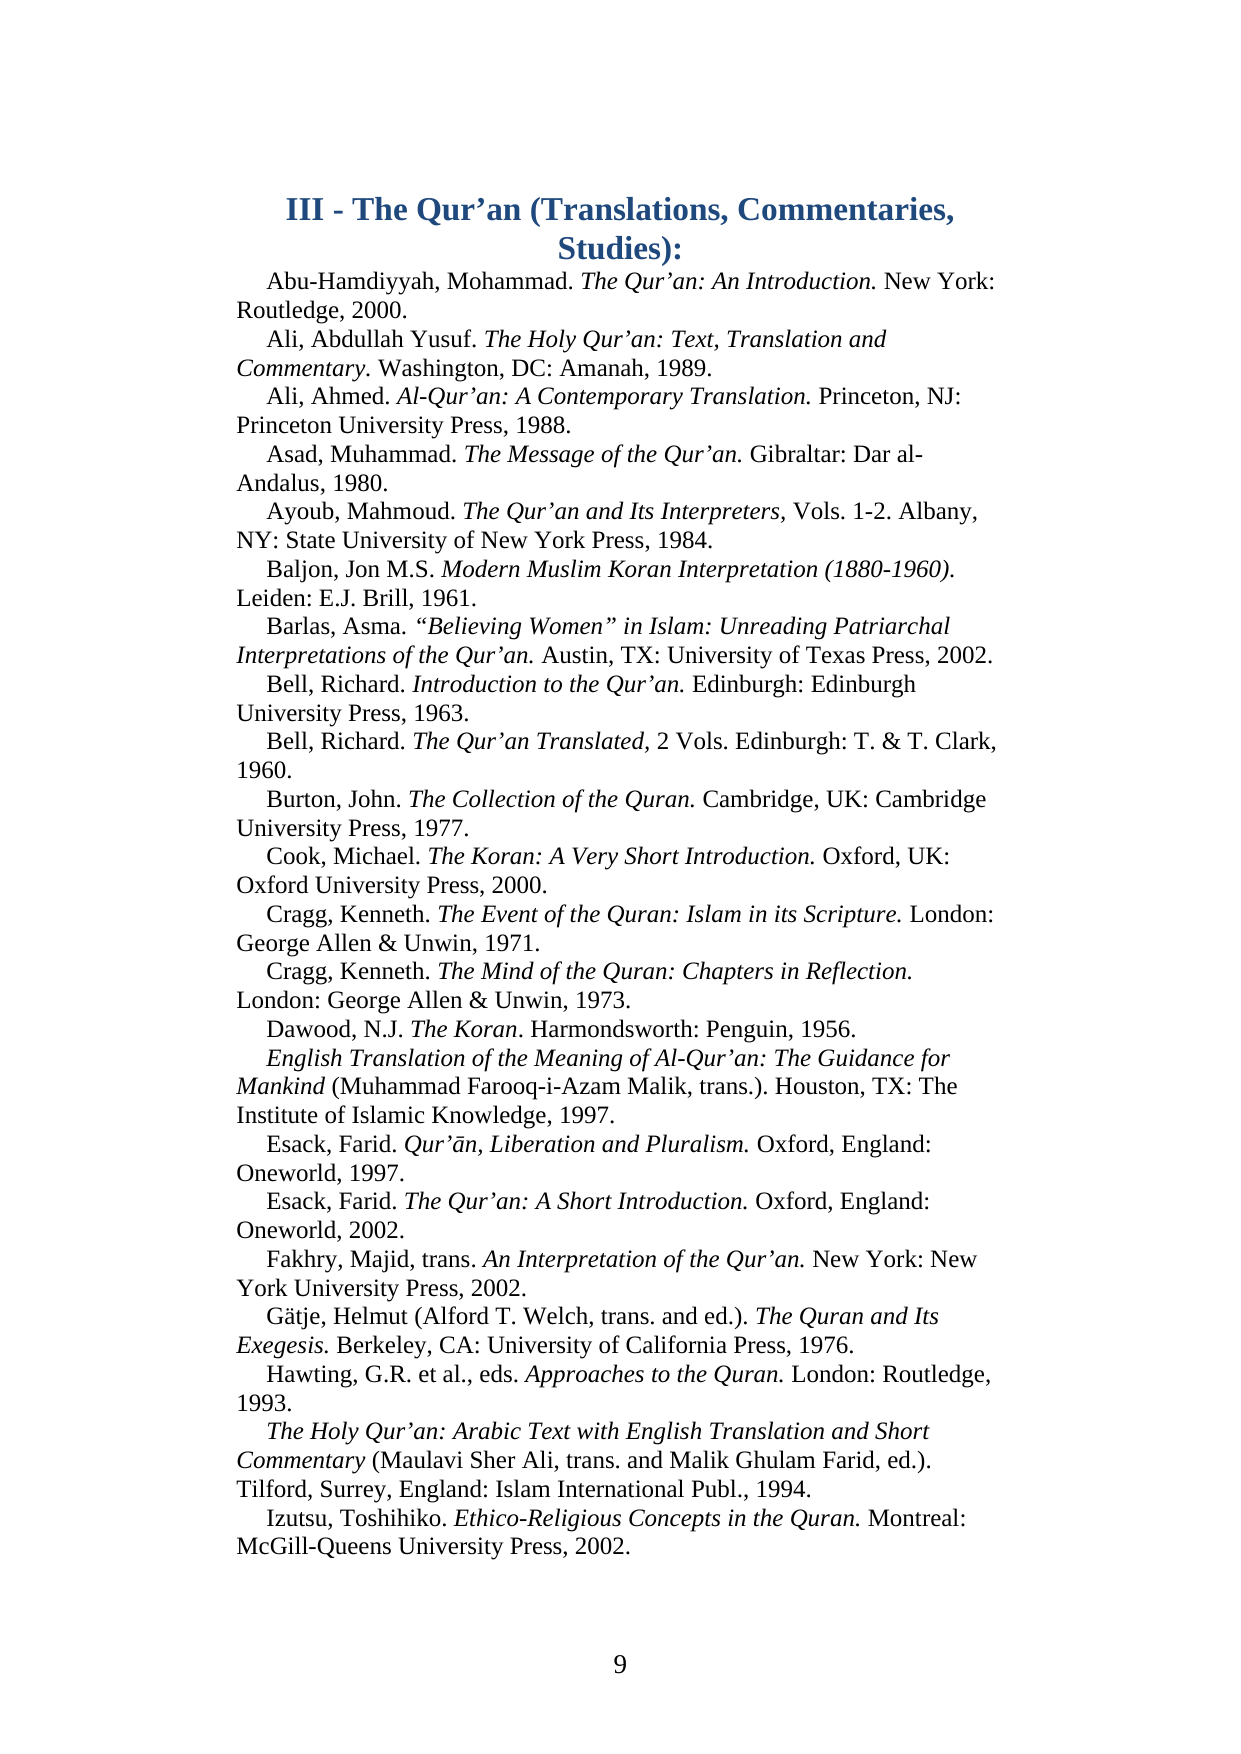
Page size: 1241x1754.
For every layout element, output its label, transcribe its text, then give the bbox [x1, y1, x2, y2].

text Abu-Hamdiyyah, Mohammad. The Qur’an: An Introduction. New York: Routledge, 2000. [236, 266, 1004, 324]
text The Holy Qur’an: Arabic Text with English Translation and Short Commentary (Maulavi Sher Ali, trans. and Malik Ghulam Farid, ed.). Tilford, Surrey, England: Islam International Publ., 1994. [236, 1416, 1004, 1503]
subtitle III - The Qur’an (Translations, Commentaries, Studies): [236, 190, 1004, 266]
text Bell, Richard. Introduction to the Qur’an. Edinburgh: Edinburgh University Press, 1963. [236, 669, 1004, 726]
text Cook, Michael. The Koran: A Very Short Introduction. Oxford, UK: Oxford University Press, 2000. [236, 841, 1004, 899]
text Ayoub, Mahmoud. The Qur’an and Its Interpreters, Vols. 1-2. Albany, NY: State University of New York Press, 1984. [236, 496, 1004, 554]
text Izutsu, Toshihiko. Ethico-Religious Concepts in the Quran. Montreal: McGill-Queens University Press, 2002. [236, 1503, 1004, 1560]
text Ali, Ahmed. Al-Qur’an: A Contemporary Translation. Princeton, NJ: Princeton University Press, 1988. [236, 381, 1004, 439]
text Barlas, Asma. “Believing Women” in Islam: Unreading Patriarchal Interpretations of the Qur’an. Austin, TX: University of Texas Press, 2002. [236, 611, 1004, 669]
text Esack, Farid. The Qur’an: A Short Introduction. Oxford, England: Oneworld, 2002. [236, 1186, 1004, 1244]
text Cragg, Kenneth. The Event of the Quran: Islam in its Scripture. London: George Allen & Unwin, 1971. [236, 899, 1004, 956]
text English Translation of the Meaning of Al-Qur’an: The Guidance for Mankind (Muhammad Farooq-i-Azam Malik, trans.). Houston, TX: The Institute of Islamic Knowledge, 1997. [236, 1043, 1004, 1129]
text Fakhry, Majid, trans. An Interpretation of the Qur’an. New York: New York University Press, 2002. [236, 1244, 1004, 1301]
text Cragg, Kenneth. The Mind of the Quran: Chapters in Reflection. London: George Allen & Unwin, 1973. [236, 956, 1004, 1014]
text Hawting, G.R. et al., eds. Approaches to the Quran. London: Routledge, 1993. [236, 1359, 1004, 1416]
text Baljon, Jon M.S. Modern Muslim Koran Interpretation (1880-1960). Leiden: E.J. Brill, 1961. [236, 554, 1004, 611]
text Asad, Muhammad. The Message of the Qur’an. Gibraltar: Dar al-Andalus, 1980. [236, 439, 1004, 496]
text Esack, Farid. Qur’ān, Liberation and Pluralism. Oxford, England: Oneworld, 1997. [236, 1129, 1004, 1186]
text Ali, Abdullah Yusuf. The Holy Qur’an: Text, Translation and Commentary. Washington, DC: Amanah, 1989. [236, 324, 1004, 381]
text Bell, Richard. The Qur’an Translated, 2 Vols. Edinburgh: T. & T. Clark, 1960. [236, 726, 1004, 784]
text Gätje, Helmut (Alford T. Welch, trans. and ed.). The Quran and Its Exegesis. Berkeley, CA: University of California Press, 1976. [236, 1301, 1004, 1359]
text Burton, John. The Collection of the Quran. Cambridge, UK: Cambridge University Press, 1977. [236, 784, 1004, 841]
text Dawood, N.J. The Koran. Harmondsworth: Penguin, 1956. [236, 1014, 1004, 1043]
